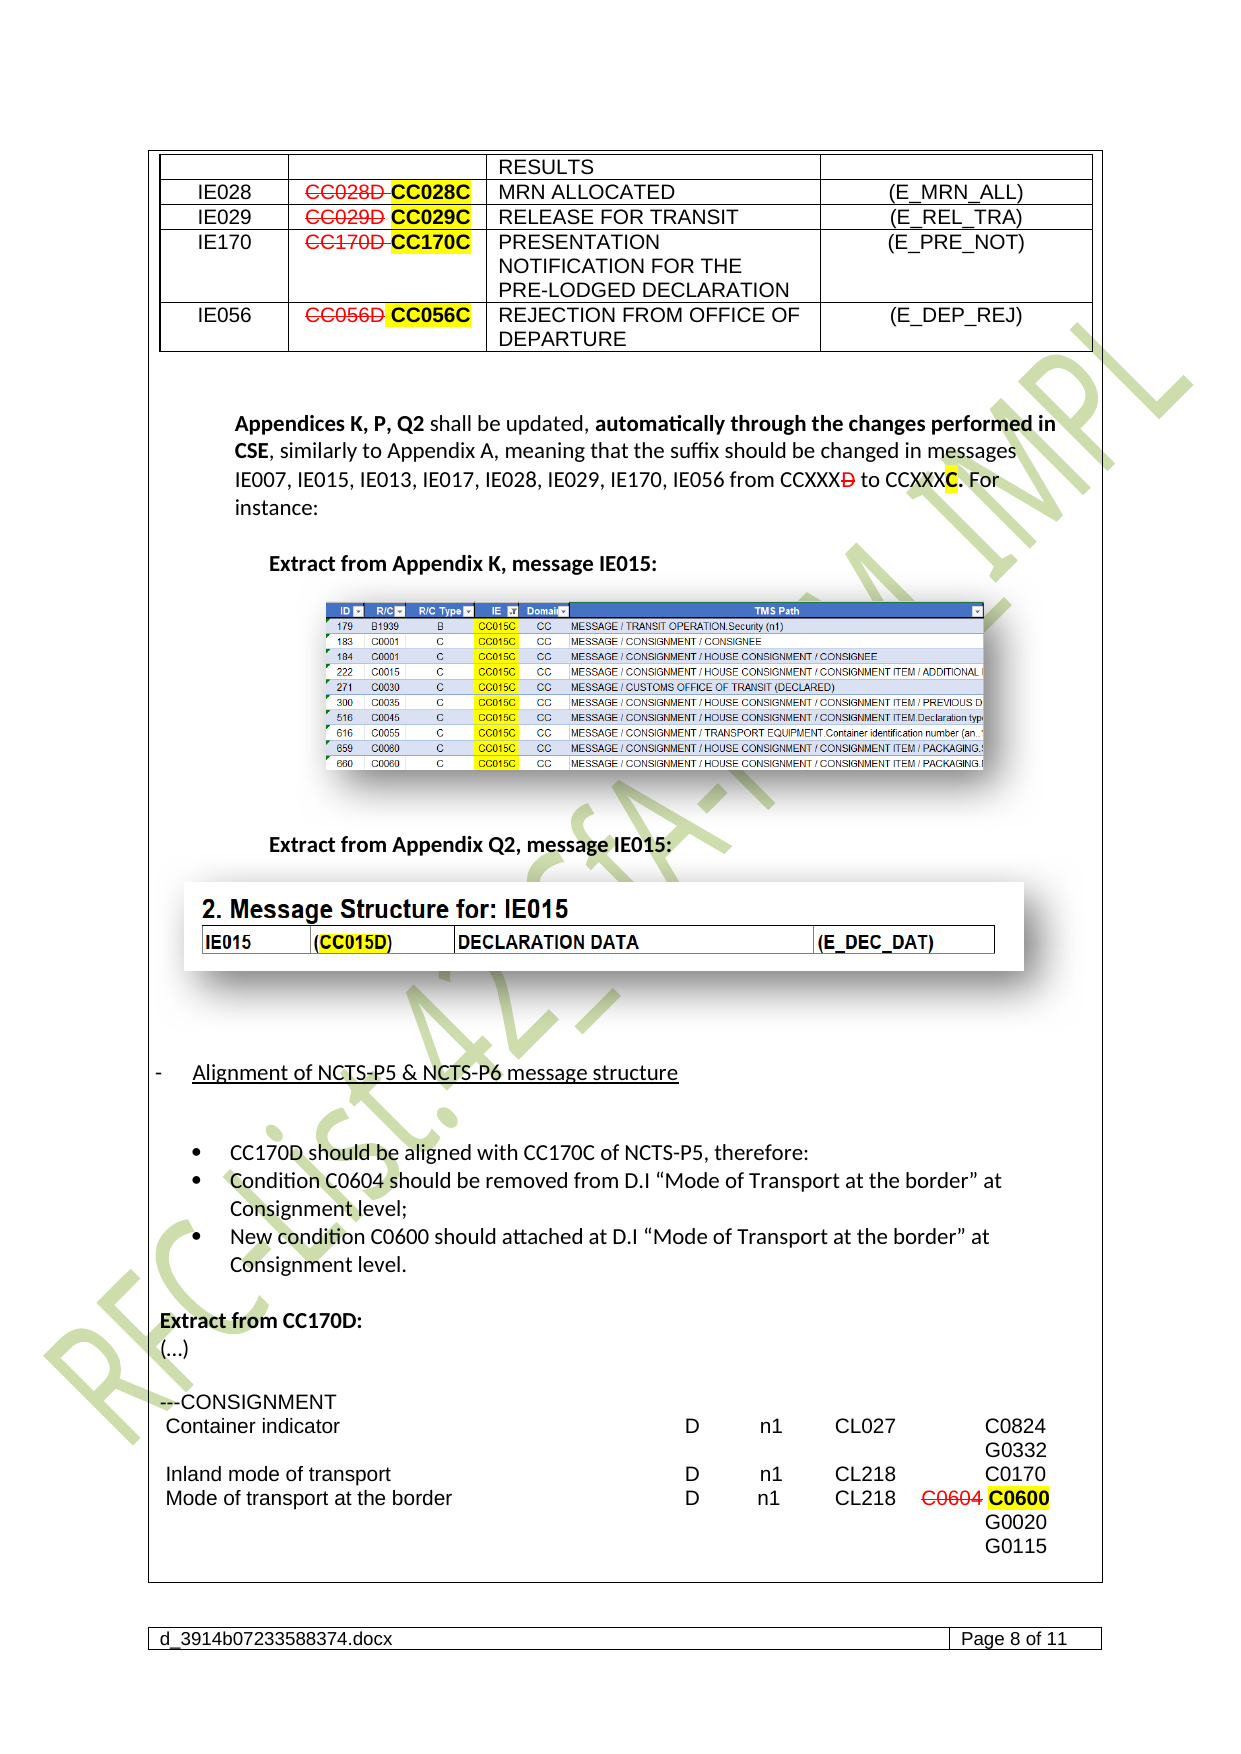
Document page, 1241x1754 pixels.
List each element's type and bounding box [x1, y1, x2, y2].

table_header [149, 151, 1102, 1582]
picture [184, 882, 1024, 971]
picture [326, 601, 984, 770]
